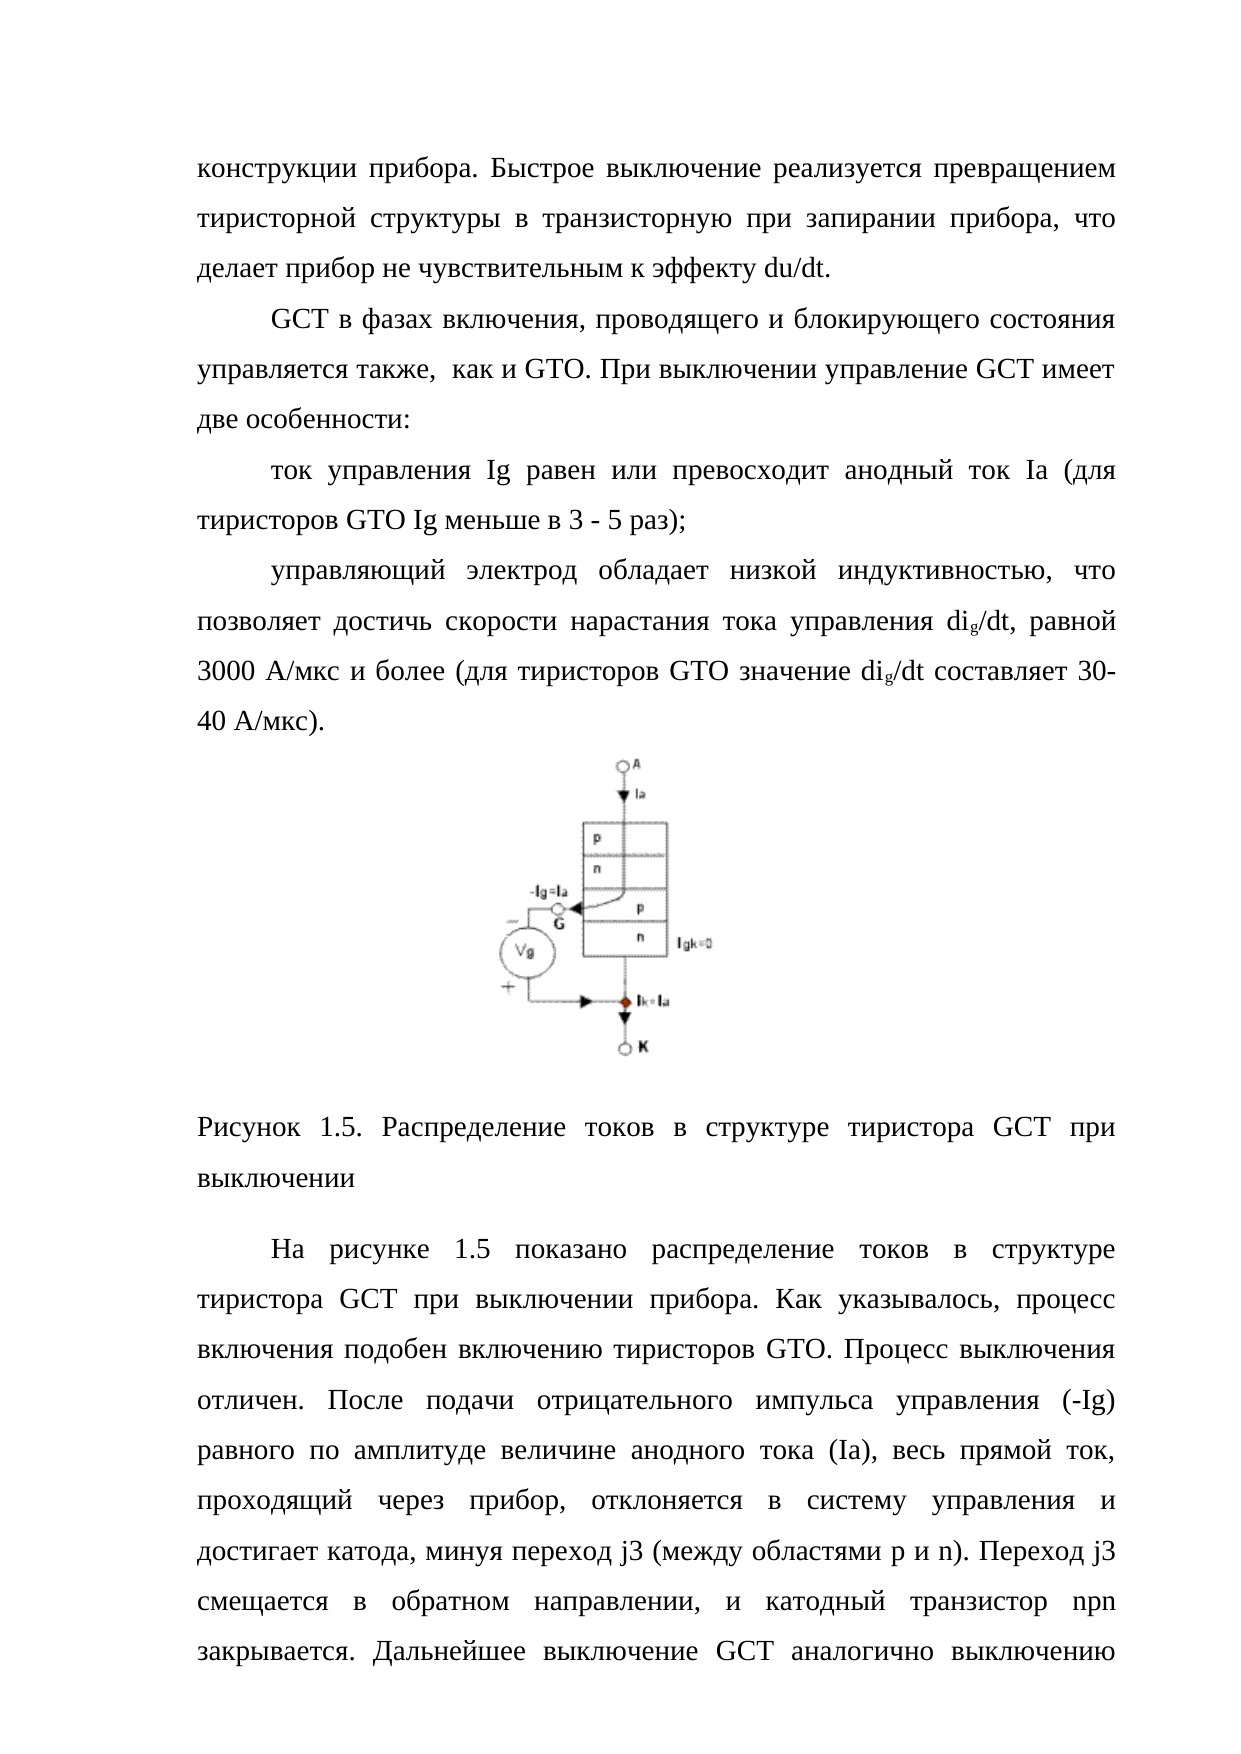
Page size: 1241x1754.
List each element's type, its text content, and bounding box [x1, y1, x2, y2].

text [197, 150, 1116, 284]
text управляющий электрод обладает низкой индуктивностью, что позволяет достичь скорости нарастания тока управления dig/dt, равной 3000 А/мкс и более (для тиристоров GTO значение dig/dt составляет 30-40 А/мкс). [197, 552, 1116, 737]
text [197, 1231, 1116, 1667]
text ток управления Ig равен или превосходит анодный ток Ia (для тиристоров GTO Ig меньше в 3 - 5 раз); [197, 452, 1116, 536]
text Рисунок 1.5. Распределение токов в структуре тиристора GCT при выключении [197, 1109, 1116, 1193]
picture [462, 753, 750, 1075]
text GCT в фазах включения, проводящего и блокирующего состояния управляется также, как и GTO. При выключении управление GCT имеет две особенности: [197, 301, 1116, 435]
